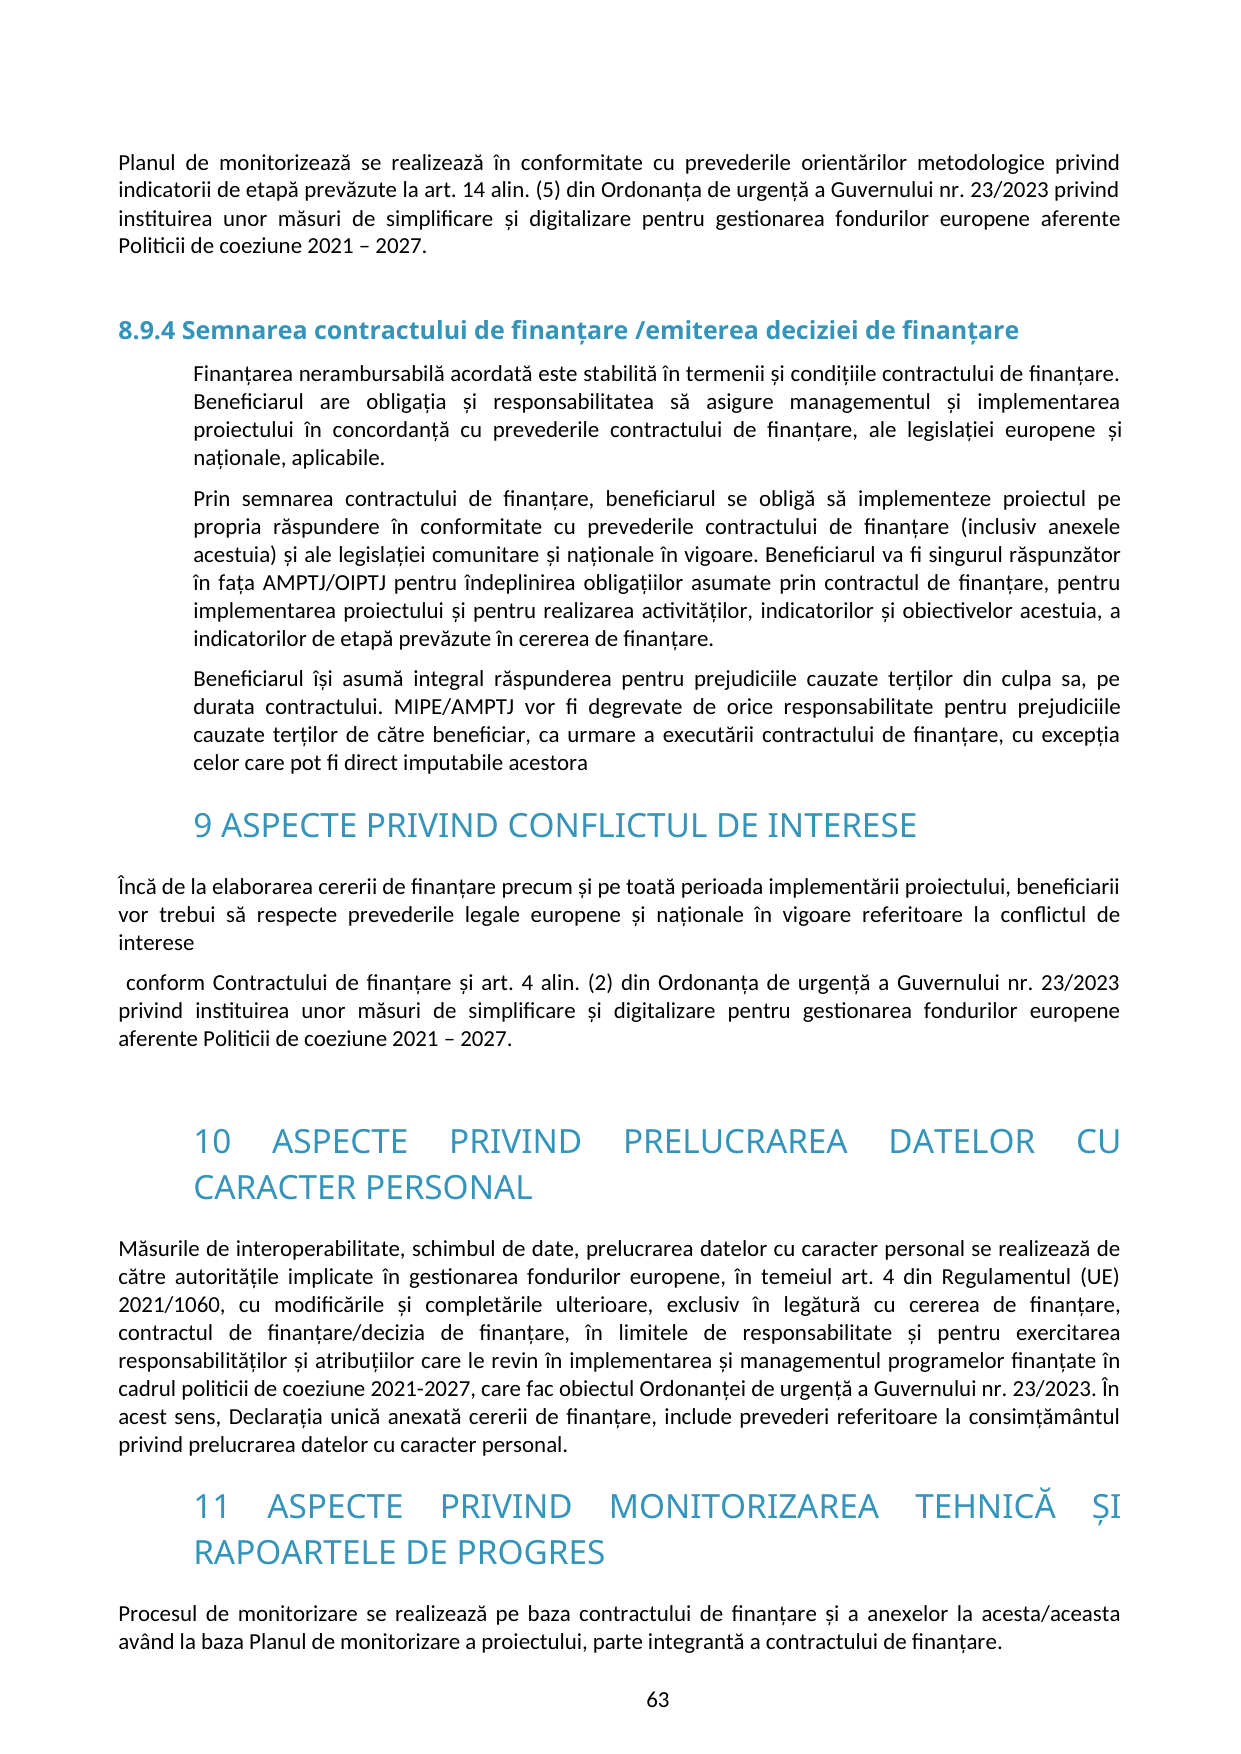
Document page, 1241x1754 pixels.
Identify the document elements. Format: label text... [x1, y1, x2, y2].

subtitle 11 ASPECTE PRIVIND MONITORIZAREA TEHNICĂ ȘI RAPOARTELE DE PROGRES [193, 1483, 1122, 1574]
text Procesul de monitorizare se realizează pe baza contractului de finanțare și a anexelor la acesta/aceasta având la baza Planul de monitorizare a proiectului, parte integrantă a contractului de finanțare. [118, 1599, 1122, 1655]
text Finanțarea nerambursabilă acordată este stabilită în termenii și condițiile contractului de finanțare. Beneficiarul are obligația și responsabilitatea să asigure managementul și implementarea proiectului în concordanță cu prevederile contractului de finanțare, ale legislației europene şi naționale, aplicabile. [193, 359, 1122, 471]
text Prin semnarea contractului de finanțare, beneficiarul se obligă să implementeze proiectul pe propria răspundere în conformitate cu prevederile contractului de finanțare (inclusiv anexele acestuia) şi ale legislației comunitare şi naționale în vigoare. Beneficiarul va fi singurul răspunzător în faţa AMPTJ/OIPTJ pentru îndeplinirea obligațiilor asumate prin contractul de finanțare, pentru implementarea proiectului şi pentru realizarea activităților, indicatorilor și obiectivelor acestuia, a indicatorilor de etapă prevăzute în cererea de finanțare. [193, 484, 1122, 652]
text conform Contractului de finanțare și art. 4 alin. (2) din Ordonanța de urgență a Guvernului nr. 23/2023 privind instituirea unor măsuri de simplificare și digitalizare pentru gestionarea fondurilor europene aferente Politicii de coeziune 2021 – 2027. [118, 968, 1122, 1053]
subtitle 9 ASPECTE PRIVIND CONFLICTUL DE INTERESE [193, 802, 1122, 847]
subtitle 10 ASPECTE PRIVIND PRELUCRAREA DATELOR CU CARACTER PERSONAL [193, 1118, 1122, 1209]
subtitle 8.9.4 Semnarea contractului de finanțare /emiterea deciziei de finanțare [118, 313, 1122, 347]
text Măsurile de interoperabilitate, schimbul de date, prelucrarea datelor cu caracter personal se realizează de către autoritățile implicate în gestionarea fondurilor europene, în temeiul art. 4 din Regulamentul (UE) 2021/1060, cu modificările și completările ulterioare, exclusiv în legătură cu cererea de finanțare, contractul de finanțare/decizia de finanțare, în limitele de responsabilitate și pentru exercitarea responsabilităților și atribuțiilor care le revin în implementarea și managementul programelor finanțate în cadrul politicii de coeziune 2021-2027, care fac obiectul Ordonanței de urgență a Guvernului nr. 23/2023. În acest sens, Declarația unică anexată cererii de finanțare, include prevederi referitoare la consimțământul privind prelucrarea datelor cu caracter personal. [118, 1234, 1122, 1458]
text Planul de monitorizează se realizează în conformitate cu prevederile orientărilor metodologice privind indicatorii de etapă prevăzute la art. 14 alin. (5) din Ordonanța de urgență a Guvernului nr. 23/2023 privind instituirea unor măsuri de simplificare şi digitalizare pentru gestionarea fondurilor europene aferente Politicii de coeziune 2021 – 2027. [118, 148, 1122, 260]
text Încă de la elaborarea cererii de finanțare precum și pe toată perioada implementării proiectului, beneficiarii vor trebui să respecte prevederile legale europene și naționale în vigoare referitoare la conflictul de interese [118, 872, 1122, 956]
text Beneficiarul își asumă integral răspunderea pentru prejudiciile cauzate terților din culpa sa, pe durata contractului. MIPE/AMPTJ vor fi degrevate de orice responsabilitate pentru prejudiciile cauzate terților de către beneficiar, ca urmare a executării contractului de finanțare, cu excepția celor care pot fi direct imputabile acestora [193, 664, 1122, 777]
